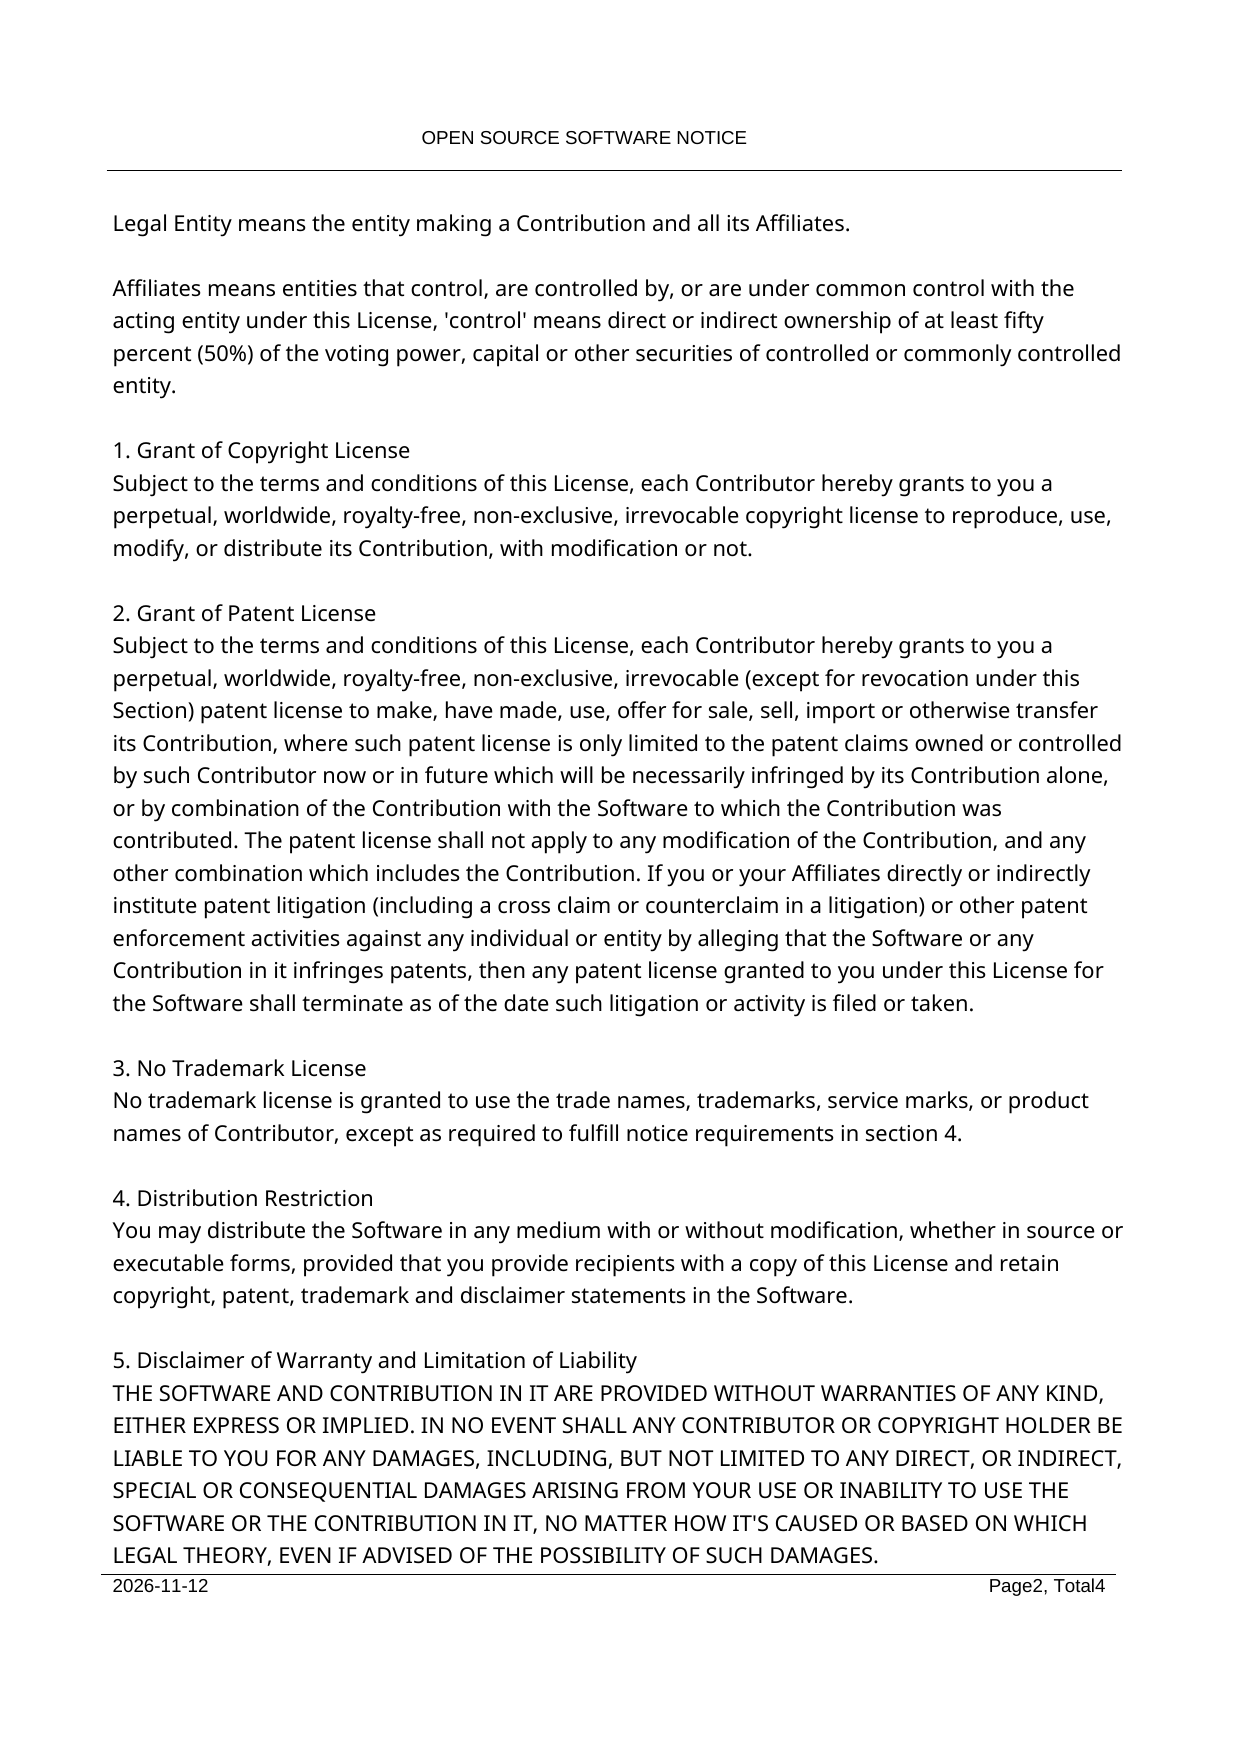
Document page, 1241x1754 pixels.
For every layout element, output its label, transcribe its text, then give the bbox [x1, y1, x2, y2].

text Subject to the terms and conditions of this License, each Contributor hereby grants to you a perpetual, worldwide, royalty-free, non-exclusive, irrevocable (except for revocation under this Section) patent license to make, have made, use, offer for sale, sell, import or otherwise transfer its Contribution, where such patent license is only limited to the patent claims owned or controlled by such Contributor now or in future which will be necessarily infringed by its Contribution alone, or by combination of the Contribution with the Software to which the Contribution was contributed. The patent license shall not apply to any modification of the Contribution, and any other combination which includes the Contribution. If you or your Affiliates directly or indirectly institute patent litigation (including a cross claim or counterclaim in a litigation) or other patent enforcement activities against any individual or entity by alleging that the Software or any Contribution in it infringes patents, then any patent license granted to you under this License for the Software shall terminate as of the date such litigation or activity is filed or taken. [112, 629, 1128, 1019]
text Affiliates means entities that control, are controlled by, or are under common control with the acting entity under this License, 'control' means direct or indirect ownership of at least fifty percent (50%) of the voting power, capital or other securities of controlled or commonly controlled entity. [112, 271, 1128, 401]
text 4. Distribution Restriction [112, 1181, 1128, 1214]
text 1. Grant of Copyright License [112, 434, 1128, 466]
text 2. Grant of Patent License [112, 596, 1128, 629]
text THE SOFTWARE AND CONTRIBUTION IN IT ARE PROVIDED WITHOUT WARRANTIES OF ANY KIND, EITHER EXPRESS OR IMPLIED. IN NO EVENT SHALL ANY CONTRIBUTOR OR COPYRIGHT HOLDER BE LIABLE TO YOU FOR ANY DAMAGES, INCLUDING, BUT NOT LIMITED TO ANY DIRECT, OR INDIRECT, SPECIAL OR CONSEQUENTIAL DAMAGES ARISING FROM YOUR USE OR INABILITY TO USE THE SOFTWARE OR THE CONTRIBUTION IN IT, NO MATTER HOW IT'S CAUSED OR BASED ON WHICH LEGAL THEORY, EVEN IF ADVISED OF THE POSSIBILITY OF SUCH DAMAGES. [112, 1376, 1128, 1571]
text 5. Disclaimer of Warranty and Limitation of Liability [112, 1344, 1128, 1376]
text No trademark license is granted to use the trade names, trademarks, service marks, or product names of Contributor, except as required to fulfill notice requirements in section 4. [112, 1084, 1128, 1149]
text You may distribute the Software in any medium with or without modification, whether in source or executable forms, provided that you provide recipients with a copy of this License and retain copyright, patent, trademark and disclaimer statements in the Software. [112, 1214, 1128, 1311]
text 3. No Trademark License [112, 1051, 1128, 1084]
text Legal Entity means the entity making a Contribution and all its Affiliates. [112, 206, 1128, 239]
text Subject to the terms and conditions of this License, each Contributor hereby grants to you a perpetual, worldwide, royalty-free, non-exclusive, irrevocable copyright license to reproduce, use, modify, or distribute its Contribution, with modification or not. [112, 466, 1128, 564]
